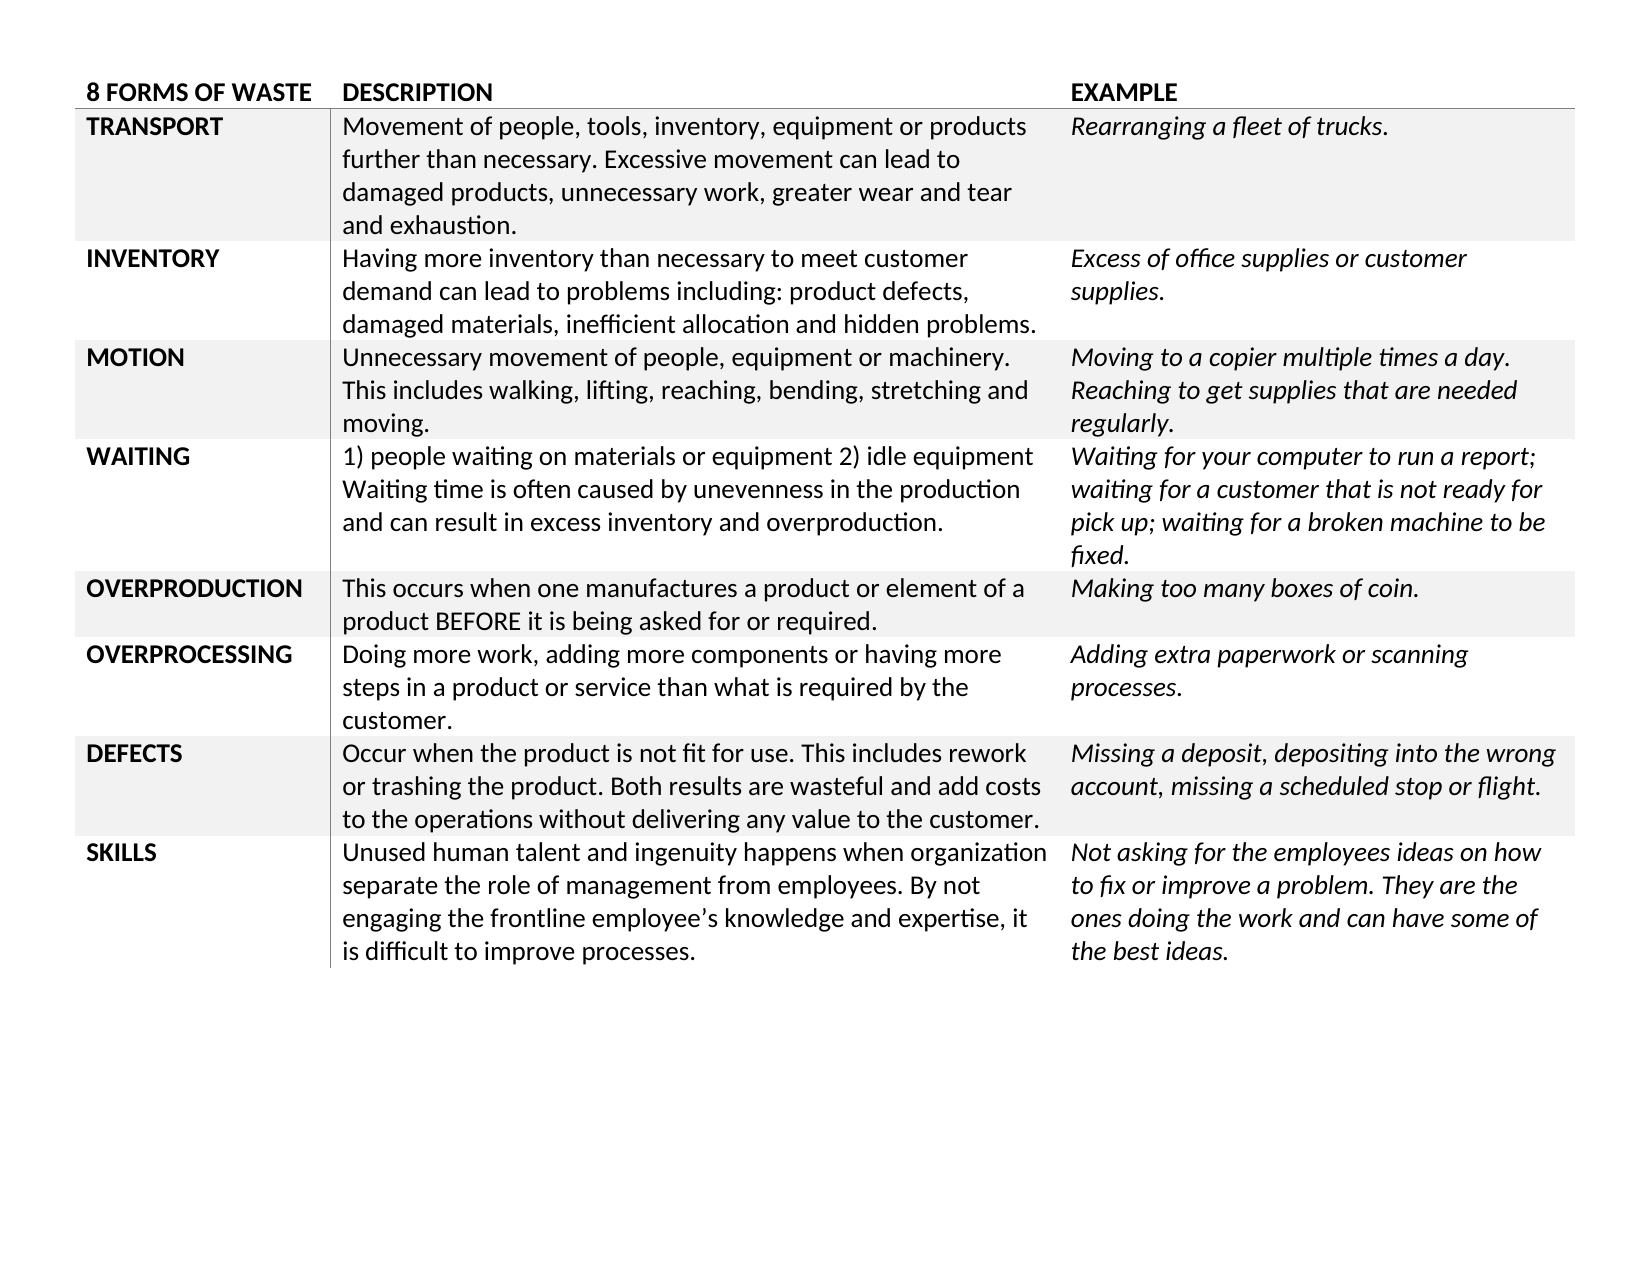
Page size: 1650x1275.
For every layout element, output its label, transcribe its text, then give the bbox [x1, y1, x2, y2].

table_cell Moving to a copier multiple times a day. Reaching to get supplies that are needed regularly. [1059, 340, 1575, 439]
table_cell Inventory [75, 241, 330, 340]
table_cell Motion [75, 340, 330, 439]
table_cell Adding extra paperwork or scanning processes. [1059, 638, 1575, 736]
table_cell Unused human talent and ingenuity happens when organization separate the role of management from employees. By not engaging the frontline employee’s knowledge and expertise, it is difficult to improve processes. [331, 836, 1059, 968]
table_cell 1) people waiting on materials or equipment 2) idle equipment Waiting time is often caused by unevenness in the production and can result in excess inventory and overproduction. [331, 439, 1059, 571]
table_cell This occurs when one manufactures a product or element of a product BEFORE it is being asked for or required. [331, 571, 1059, 637]
table_cell Overprocessing [75, 638, 330, 736]
table_cell Occur when the product is not fit for use. This includes rework or trashing the product. Both results are wasteful and add costs to the operations without delivering any value to the customer. [331, 736, 1059, 836]
table_cell Overproduction [75, 571, 330, 637]
table_header EXAMPLE [1059, 75, 1575, 108]
table_cell Waiting for your computer to run a report; waiting for a customer that is not ready for pick up; waiting for a broken machine to be fixed. [1059, 439, 1575, 571]
table_cell Not asking for the employees ideas on how to fix or improve a problem. They are the ones doing the work and can have some of the best ideas. [1059, 836, 1575, 968]
table_cell Waiting [75, 439, 330, 571]
table_header 8 Forms of Waste [75, 75, 331, 108]
table_cell Movement of people, tools, inventory, equipment or products further than necessary. Excessive movement can lead to damaged products, unnecessary work, greater wear and tear and exhaustion. [331, 109, 1059, 241]
table_cell Doing more work, adding more components or having more steps in a product or service than what is required by the customer. [331, 638, 1059, 736]
table_cell Unnecessary movement of people, equipment or machinery. This includes walking, lifting, reaching, bending, stretching and moving. [331, 340, 1059, 439]
table_cell Excess of office supplies or customer supplies. [1059, 241, 1575, 340]
table_cell Transport [75, 109, 330, 241]
table_header Description [331, 75, 1059, 108]
table_cell Defects [75, 736, 330, 836]
table_cell Rearranging a fleet of trucks. [1059, 109, 1575, 241]
table_cell Skills [75, 836, 330, 968]
table_cell Missing a deposit, depositing into the wrong account, missing a scheduled stop or flight. [1059, 736, 1575, 836]
table_cell Having more inventory than necessary to meet customer demand can lead to problems including: product defects, damaged materials, inefficient allocation and hidden problems. [331, 241, 1059, 340]
table_cell Making too many boxes of coin. [1059, 571, 1575, 637]
